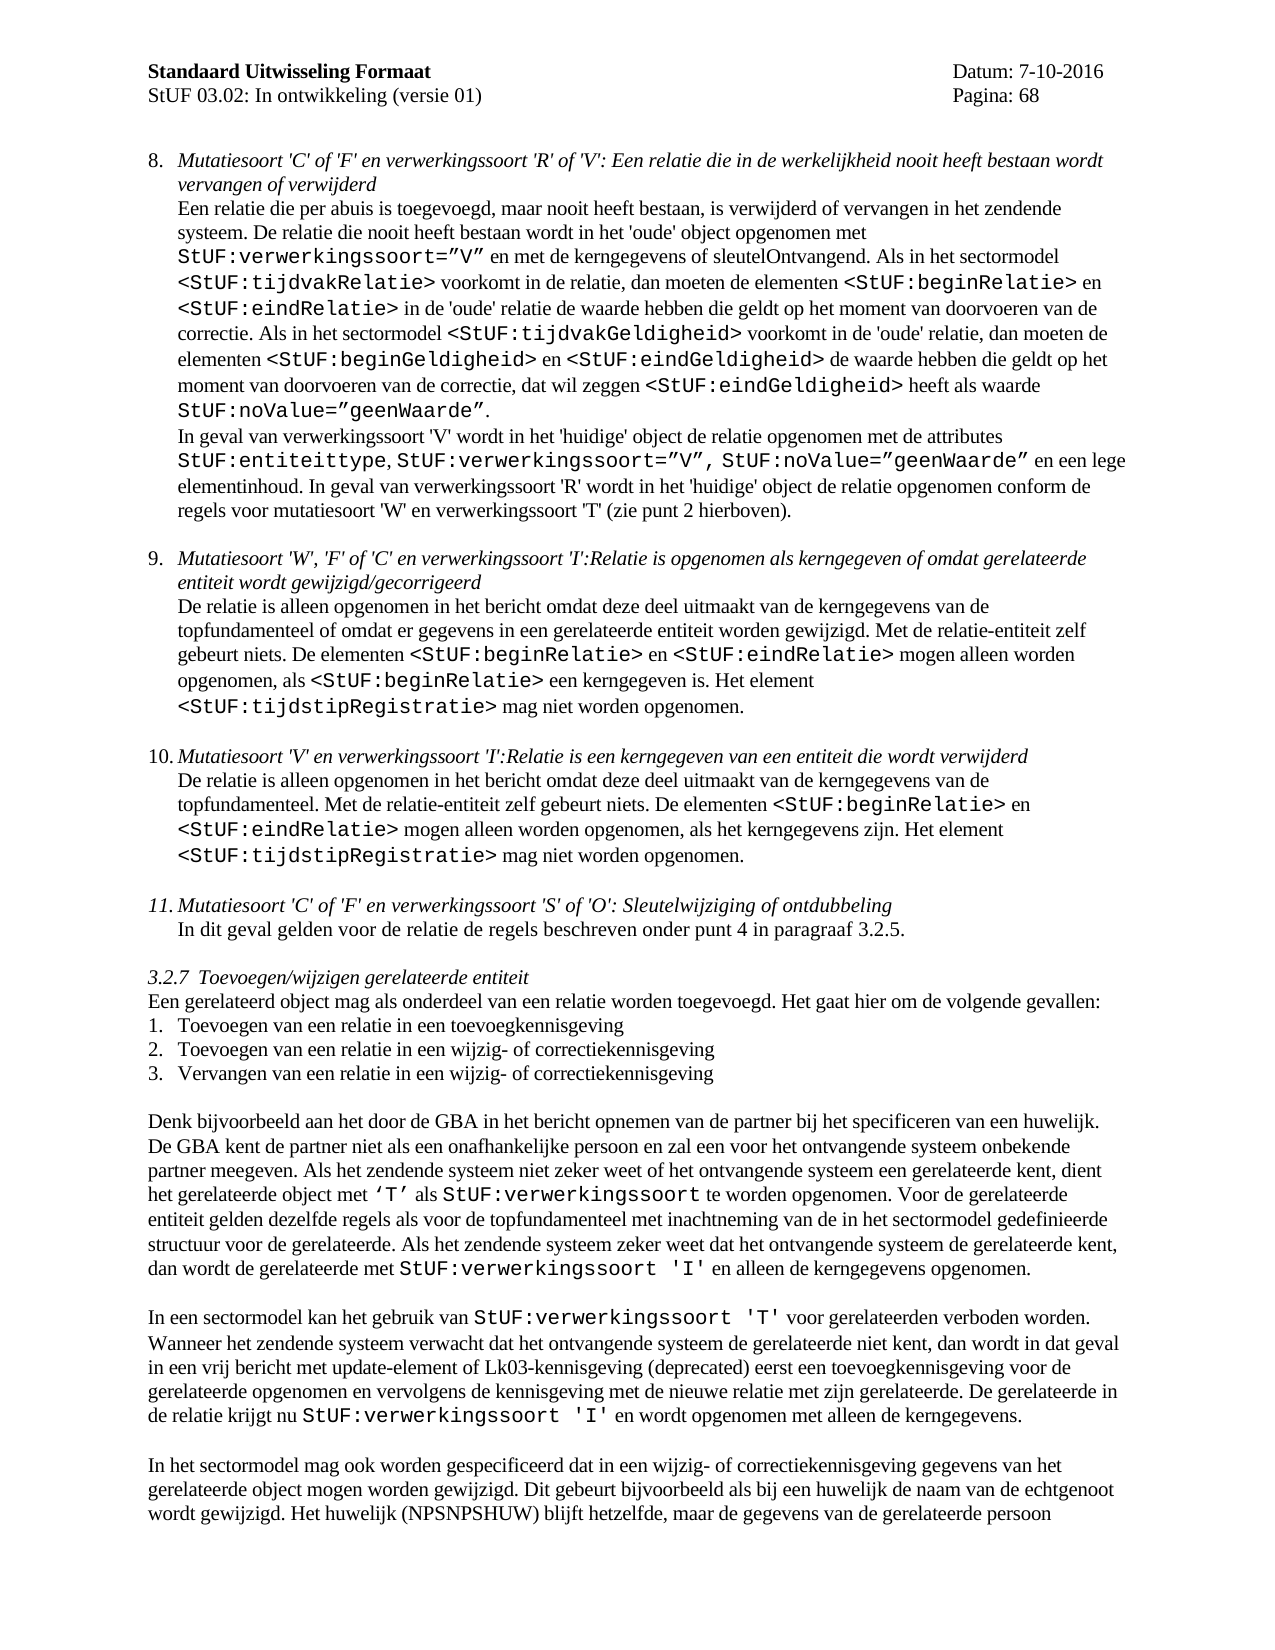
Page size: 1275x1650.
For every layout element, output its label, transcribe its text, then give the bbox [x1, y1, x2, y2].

text Denk bijvoorbeeld aan het door de GBA in het bericht opnemen van de partner bij het specificeren van een huwelijk. De GBA kent de partner niet als een onafhankelijke persoon en zal een voor het ontvangende systeem onbekende partner meegeven. Als het zendende systeem niet zeker weet of het ontvangende systeem een gerelateerde kent, dient het gerelateerde object met ‘T’ als StUF:verwerkingssoort te worden opgenomen. Voor de gerelateerde entiteit gelden dezelfde regels als voor de topfundamenteel met inachtneming van de in het sectormodel gedefinieerde structuur voor de gerelateerde. Als het zendende systeem zeker weet dat het ontvangende systeem de gerelateerde kent, dan wordt de gerelateerde met StUF:verwerkingssoort 'I' en alleen de kerngegevens opgenomen. [148, 1109, 1127, 1281]
list Mutatiesoort 'W', 'F' of 'C' en verwerkingssoort 'I':Relatie is opgenomen als kerngegeven of omdat gerelateerde entiteit wordt gewijzigd/gecorrigeerd De relatie is alleen opgenomen in het bericht omdat deze deel uitmaakt van de kerngegevens van de topfundamenteel of omdat er gegevens in een gerelateerde entiteit worden gewijzigd. Met de relatie-entiteit zelf gebeurt niets. De elementen <StUF:beginRelatie> en <StUF:eindRelatie> mogen alleen worden opgenomen, als <StUF:beginRelatie> een kerngegeven is. Het element <StUF:tijdstipRegistratie> mag niet worden opgenomen. [148, 546, 1127, 719]
list Mutatiesoort 'C' of 'F' en verwerkingssoort 'S' of 'O': Sleutelwijziging of ontdubbeling [148, 893, 1127, 917]
text In dit geval gelden voor de relatie de regels beschreven onder punt 4 in paragraaf 5.2.5. [177, 917, 1127, 941]
list Mutatiesoort 'C' of 'F' en verwerkingssoort 'R' of 'V': Een relatie die in de werkelijkheid nooit heeft bestaan wordt vervangen of verwijderd Een relatie die per abuis is toegevoegd, maar nooit heeft bestaan, is verwijderd of vervangen in het zendende systeem. De relatie die nooit heeft bestaan wordt in het 'oude' object opgenomen met StUF:verwerkingssoort=”V” en met de kerngegevens of sleutelOntvangend. Als in het sectormodel <StUF:tijdvakRelatie> voorkomt in de relatie, dan moeten de elementen <StUF:beginRelatie> en <StUF:eindRelatie> in de 'oude' relatie de waarde hebben die geldt op het moment van doorvoeren van de correctie. Als in het sectormodel <StUF:tijdvakGeldigheid> voorkomt in de 'oude' relatie, dan moeten de elementen <StUF:beginGeldigheid> en <StUF:eindGeldigheid> de waarde hebben die geldt op het moment van doorvoeren van de correctie, dat wil zeggen <StUF:eindGeldigheid> heeft als waarde StUF:noValue=”geenWaarde”. In geval van verwerkingssoort 'V' wordt in het 'huidige' object de relatie opgenomen met de attributes StUF:entiteittype, StUF:verwerkingssoort=”V”, StUF:noValue=”geenWaarde” en een lege elementinhoud. In geval van verwerkingssoort 'R' wordt in het 'huidige' object de relatie opgenomen conform de regels voor mutatiesoort 'W' en verwerkingssoort 'T' (zie punt 2 hierboven). [148, 148, 1127, 522]
subtitle Toevoegen/wijzigen gerelateerde entiteit [148, 965, 1127, 989]
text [148, 1453, 1127, 1525]
text In een sectormodel kan het gebruik van StUF:verwerkingssoort 'T' voor gerelateerden verboden worden. Wanneer het zendende systeem verwacht dat het ontvangende systeem de gerelateerde niet kent, dan wordt in dat geval in een vrij bericht met update-element of Lk03-kennisgeving (deprecated) eerst een toevoegkennisgeving voor de gerelateerde opgenomen en vervolgens de kennisgeving met de nieuwe relatie met zijn gerelateerde. De gerelateerde in de relatie krijgt nu StUF:verwerkingssoort 'I' en wordt opgenomen met alleen de kerngegevens. [148, 1305, 1127, 1429]
list Toevoegen van een relatie in een wijzig- of correctiekennisgeving [148, 1037, 1127, 1061]
list Vervangen van een relatie in een wijzig- of correctiekennisgeving [148, 1061, 1127, 1085]
text Een gerelateerd object mag als onderdeel van een relatie worden toegevoegd. Het gaat hier om de volgende gevallen: [148, 989, 1127, 1013]
list Mutatiesoort 'V' en verwerkingssoort 'I':Relatie is een kerngegeven van een entiteit die wordt verwijderd De relatie is alleen opgenomen in het bericht omdat deze deel uitmaakt van de kerngegevens van de topfundamenteel. Met de relatie-entiteit zelf gebeurt niets. De elementen <StUF:beginRelatie> en <StUF:eindRelatie> mogen alleen worden opgenomen, als het kerngegevens zijn. Het element <StUF:tijdstipRegistratie> mag niet worden opgenomen. [148, 743, 1127, 893]
list Toevoegen van een relatie in een toevoegkennisgeving [148, 1013, 1127, 1037]
